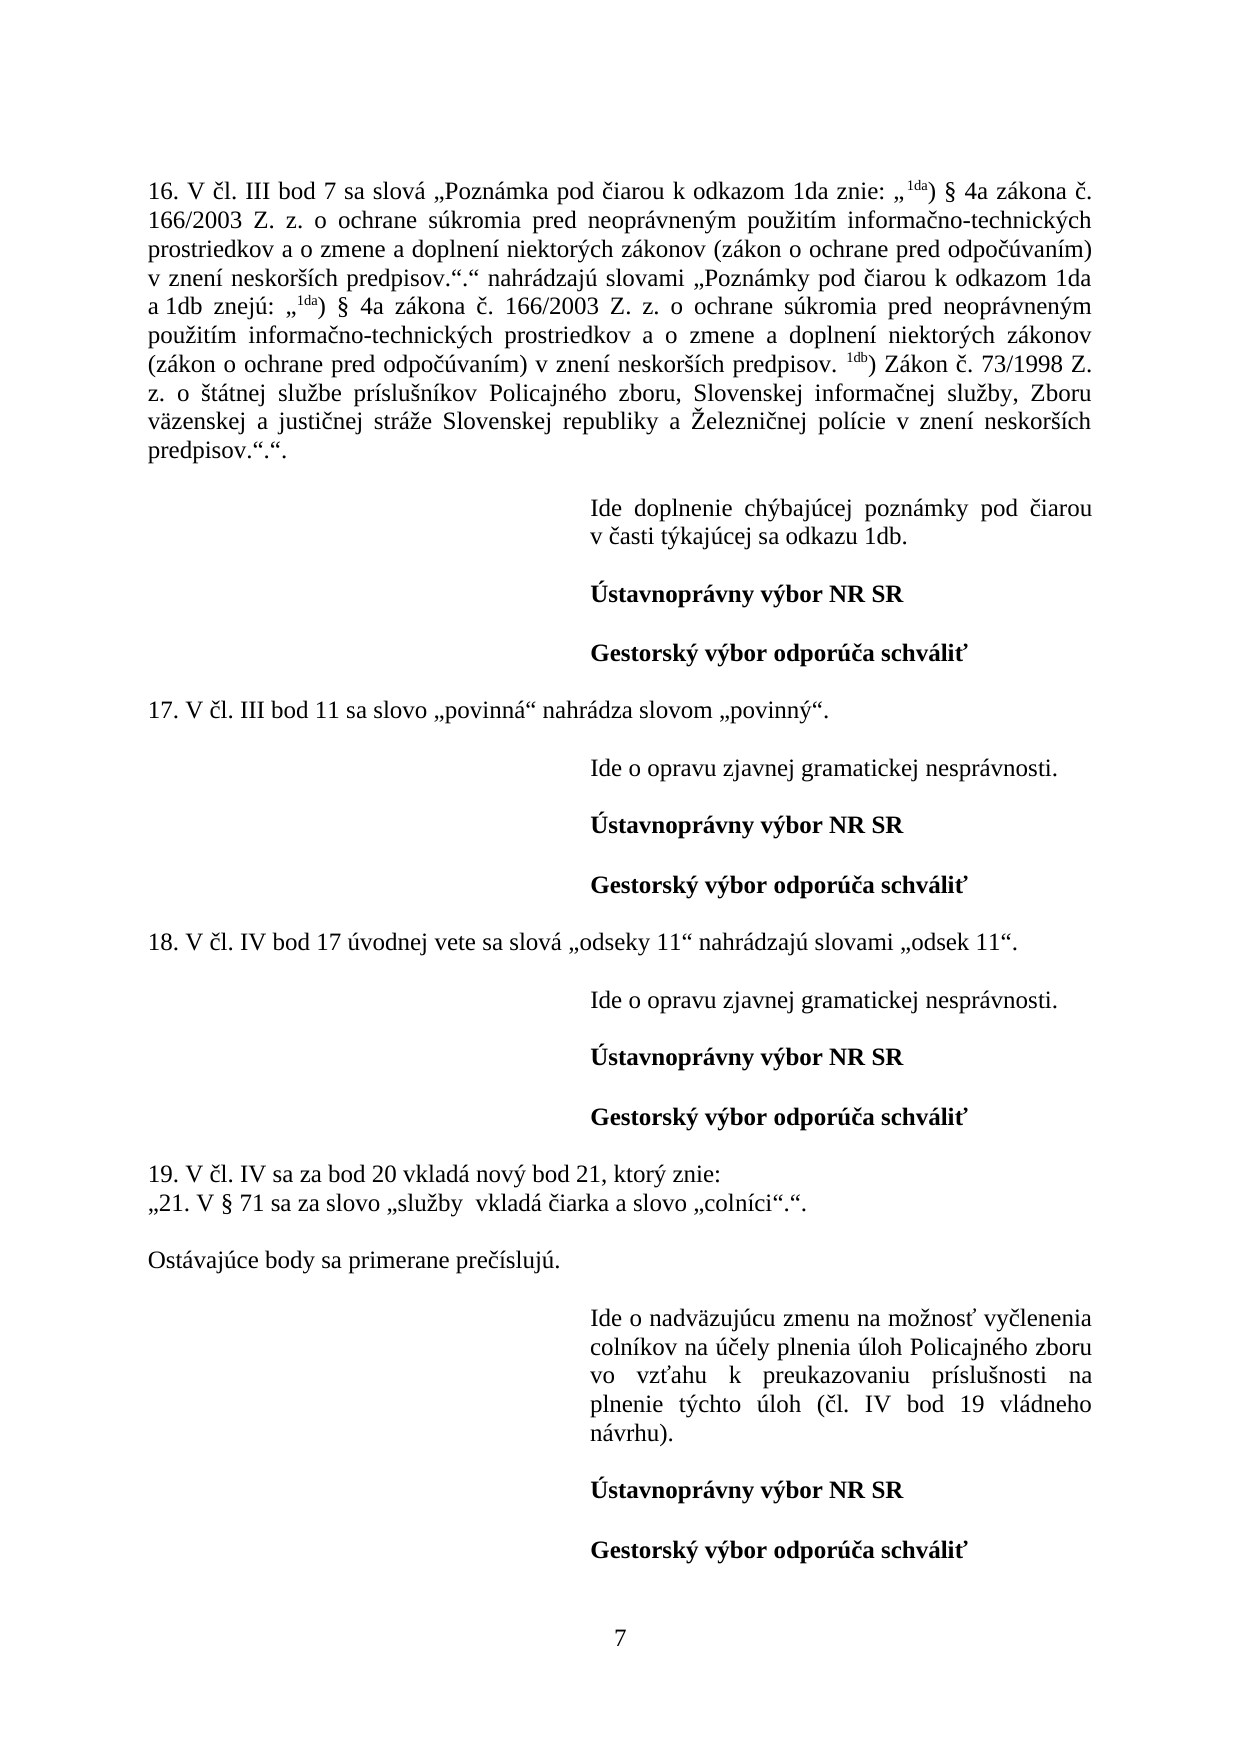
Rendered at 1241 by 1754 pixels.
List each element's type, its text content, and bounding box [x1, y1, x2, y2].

text 17. V čl. III bod 11 sa slovo „povinná“ nahrádza slovom „povinný“. [148, 696, 1093, 724]
text Ústavnoprávny výbor NR SR [590, 579, 1093, 608]
text Ide o nadväzujúcu zmenu na možnosť vyčlenenia colníkov na účely plnenia úloh Policajného zboru vo vzťahu k preukazovaniu príslušnosti na plnenie týchto úloh (čl. IV bod 19 vládneho návrhu). [148, 1303, 1093, 1447]
text Ústavnoprávny výbor NR SR [590, 1042, 1093, 1071]
text Ostávajúce body sa primerane prečíslujú. [148, 1245, 1093, 1274]
text 19. V čl. IV sa za bod 20 vkladá nový bod 21, ktorý znie: [148, 1159, 1093, 1188]
text Gestorský výbor odporúča schváliť [565, 638, 1093, 667]
text 18. V čl. IV bod 17 úvodnej vete sa slová „odseky 11“ nahrádzajú slovami „odsek 11“. [148, 927, 1093, 956]
text Gestorský výbor odporúča schváliť [565, 1535, 1093, 1563]
text Gestorský výbor odporúča schváliť [565, 1102, 1093, 1130]
text „21. V § 71 sa za slovo „služby vkladá čiarka a slovo „colníci“.“. [148, 1188, 1093, 1217]
text Ide o opravu zjavnej gramatickej nesprávnosti. [148, 753, 1093, 782]
text Ide o opravu zjavnej gramatickej nesprávnosti. [148, 985, 1093, 1014]
text 16. V čl. III bod 7 sa slová „Poznámka pod čiarou k odkazom 1da znie: „1da) § 4a zákona č. 166/2003 Z. z. o ochrane súkromia pred neoprávneným použitím informačno-technických prostriedkov a o zmene a doplnení niektorých zákonov (zákon o ochrane pred odpočúvaním) v znení neskorších predpisov.“.“ nahrádzajú slovami „Poznámky pod čiarou k odkazom 1da a 1db znejú: „1da) § 4a zákona č. 166/2003 Z. z. o ochrane súkromia pred neoprávneným použitím informačno-technických prostriedkov a o zmene a doplnení niektorých zákonov (zákon o ochrane pred odpočúvaním) v znení neskorších predpisov. 1db) Zákon č. 73/1998 Z. z. o štátnej službe príslušníkov Policajného zboru, Slovenskej informačnej služby, Zboru väzenskej a justičnej stráže Slovenskej republiky a Železničnej polície v znení neskorších predpisov.“.“. [148, 176, 1093, 464]
text Ústavnoprávny výbor NR SR [590, 811, 1093, 839]
text Ústavnoprávny výbor NR SR [590, 1475, 1093, 1504]
text Ide doplnenie chýbajúcej poznámky pod čiarou v časti týkajúcej sa odkazu 1db. [148, 493, 1093, 550]
text Gestorský výbor odporúča schváliť [565, 870, 1093, 899]
